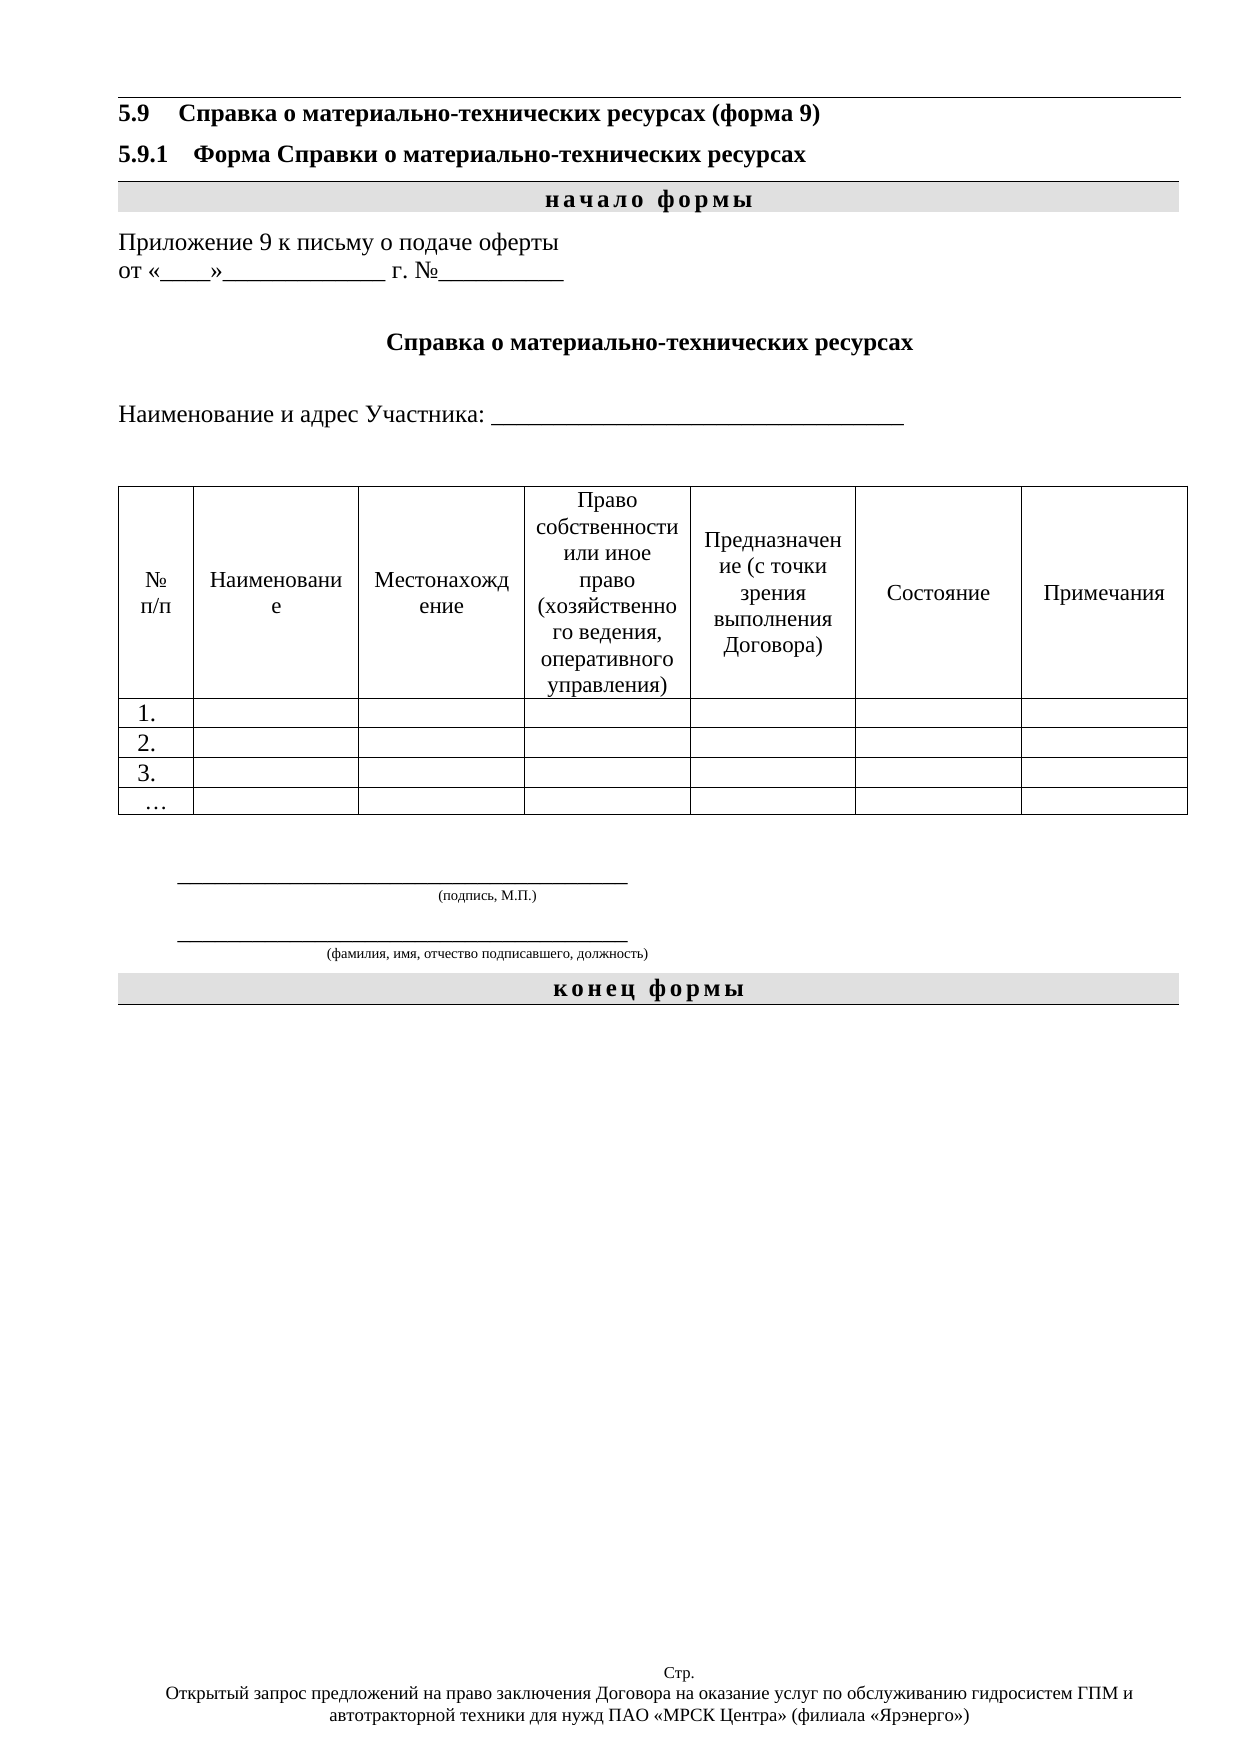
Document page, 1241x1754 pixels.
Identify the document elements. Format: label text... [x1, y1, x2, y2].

table_cell [691, 758, 855, 787]
text Наименование и адрес Участника: _________________________________ [118, 399, 1181, 428]
table_cell [856, 788, 1021, 814]
table_cell [525, 758, 690, 787]
table_cell [359, 728, 524, 757]
table_cell [1022, 758, 1187, 787]
table_cell [525, 788, 690, 814]
table_header Примечания [1022, 487, 1187, 697]
table_header № п/п [119, 487, 193, 697]
table_cell [359, 758, 524, 787]
table_cell … [119, 788, 193, 814]
table_cell [856, 728, 1021, 757]
text конец формы [118, 973, 1179, 1004]
table_cell [194, 758, 358, 787]
text ____________________________________ [118, 858, 1181, 887]
text Справка о материально-технических ресурсах [118, 327, 1181, 356]
table_header Состояние [856, 487, 1021, 697]
table_cell [525, 699, 690, 727]
table_header Право собственности или иное право (хозяйственного ведения, оперативного управления) [525, 487, 690, 697]
table_cell [525, 728, 690, 757]
text Приложение 9 к письму о подаче оферты от «____»_____________ г. №__________ [118, 227, 1181, 284]
subtitle Форма Справки о материально-технических ресурсах [118, 139, 1181, 168]
table_cell [1022, 728, 1187, 757]
table_cell [119, 728, 193, 757]
table_cell [359, 788, 524, 814]
table_cell [194, 728, 358, 757]
table_cell [194, 788, 358, 814]
table_cell [194, 699, 358, 727]
text (подпись, М.П.) [118, 887, 797, 916]
table_header Наименование [194, 487, 358, 697]
table_cell [856, 699, 1021, 727]
subtitle Справка о материально-технических ресурсах (форма 9) [118, 98, 1181, 127]
table_cell [119, 758, 193, 787]
table_cell [691, 728, 855, 757]
table_cell [691, 788, 855, 814]
table_cell [359, 699, 524, 727]
text ____________________________________ [118, 916, 1181, 944]
table_cell [856, 758, 1021, 787]
text (фамилия, имя, отчество подписавшего, должность) [118, 944, 797, 973]
table_header Местонахождение [359, 487, 524, 697]
table_header Предназначение (с точки зрения выполнения Договора) [691, 487, 855, 697]
table_cell [691, 699, 855, 727]
text начало формы [118, 182, 1179, 212]
table_cell [1022, 699, 1187, 727]
table_cell [1022, 788, 1187, 814]
table_cell [119, 699, 193, 727]
